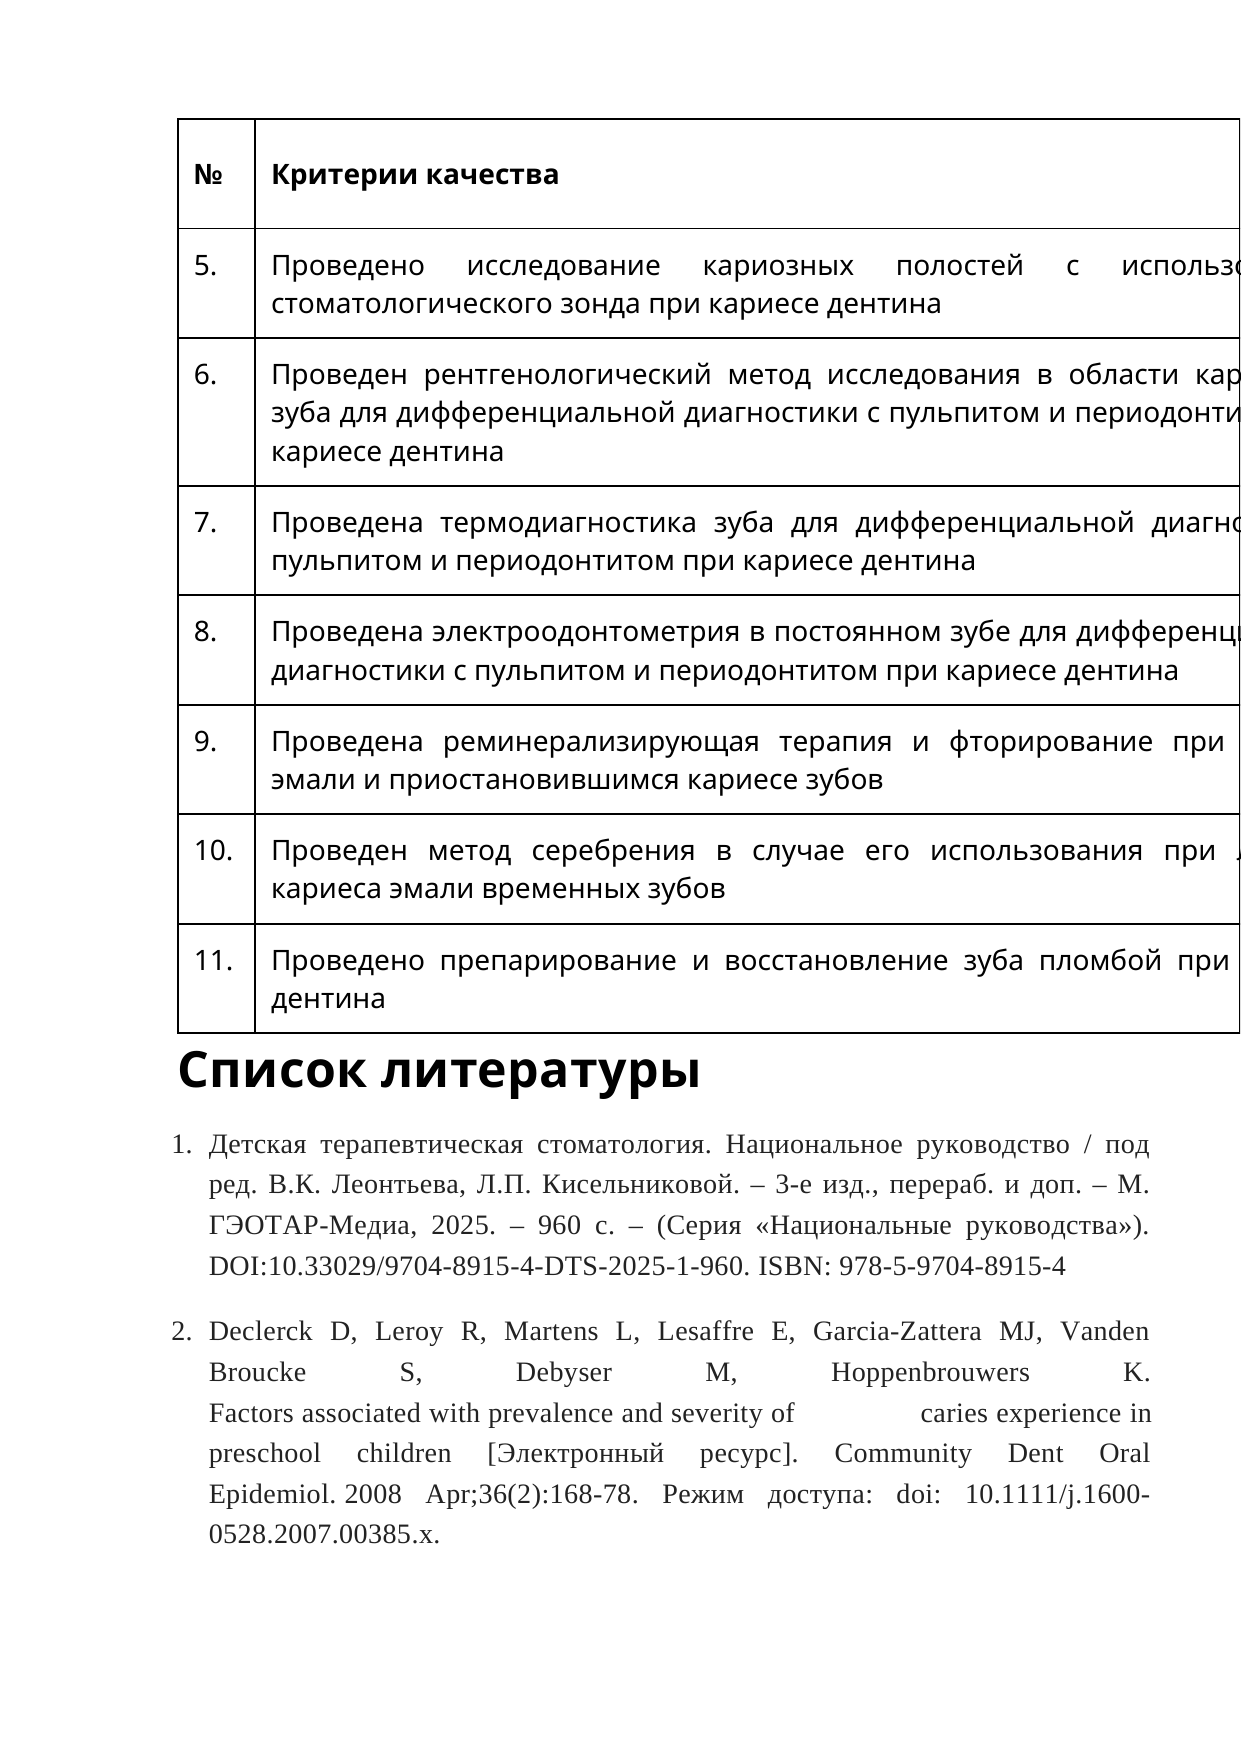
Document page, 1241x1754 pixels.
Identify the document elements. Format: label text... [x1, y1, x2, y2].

list Детская терапевтическая стоматология. Национальное руководство / под ред. В.К. Леонтьева, Л.П. Кисельниковой. – 3-е изд., перераб. и доп. – М. ГЭОТАР-Медиа, 2025. – 960 с. – (Серия «Национальные руководства»). DOI:10.33029/9704-8915-4-DTS-2025-1-960. ISBN: 978-5-9704-8915-4 [171, 1119, 1152, 1281]
table_header Критерии качества [256, 120, 1239, 228]
table_cell Проведена термодиагностика зуба для дифференциальной диагностики с пульпитом и периодонтитом при кариесе дентина [256, 487, 1239, 594]
table_cell 7. [179, 487, 254, 594]
table_cell 10. [179, 815, 254, 923]
table_cell 5. [179, 229, 254, 337]
list Declerck D, Leroy R, Martens L, Lesaffre E, Garcia-Zattera MJ, Vanden Broucke S, Debyser M, Hoppenbrouwers K. Factors associated with prevalence and severity of caries experience in preschool children [Электронный ресурс]. Community Dent Oral Epidemiol. 2008 Apr;36(2):168-78. Режим доступа: doi: 10.1111/j.1600-0528.2007.00385.x. [171, 1306, 1152, 1550]
table_cell Проведена реминерализирующая терапия и фторирование при кариесе эмали и приостановившимся кариесе зубов [256, 706, 1239, 813]
table_cell Проведен рентгенологический метод исследования в области кариозного зуба для дифференциальной диагностики с пульпитом и периодонтитом при кариесе дентина [256, 339, 1239, 485]
table_header № [179, 120, 254, 228]
table_cell 11. [179, 925, 254, 1032]
text Список литературы [177, 1034, 1152, 1102]
table_cell 9. [179, 706, 254, 813]
table_cell Проведено препарирование и восстановление зуба пломбой при кариесе дентина [256, 925, 1239, 1032]
table_cell Проведен метод серебрения в случае его использования при лечении кариеса эмали временных зубов [256, 815, 1239, 923]
table_cell 6. [179, 339, 254, 485]
table_cell Проведена электроодонтометрия в постоянном зубе для дифференциальной диагностики с пульпитом и периодонтитом при кариесе дентина [256, 596, 1239, 704]
table_cell 8. [179, 596, 254, 704]
table_cell Проведено исследование кариозных полостей с использованием стоматологического зонда при кариесе дентина [256, 229, 1239, 337]
